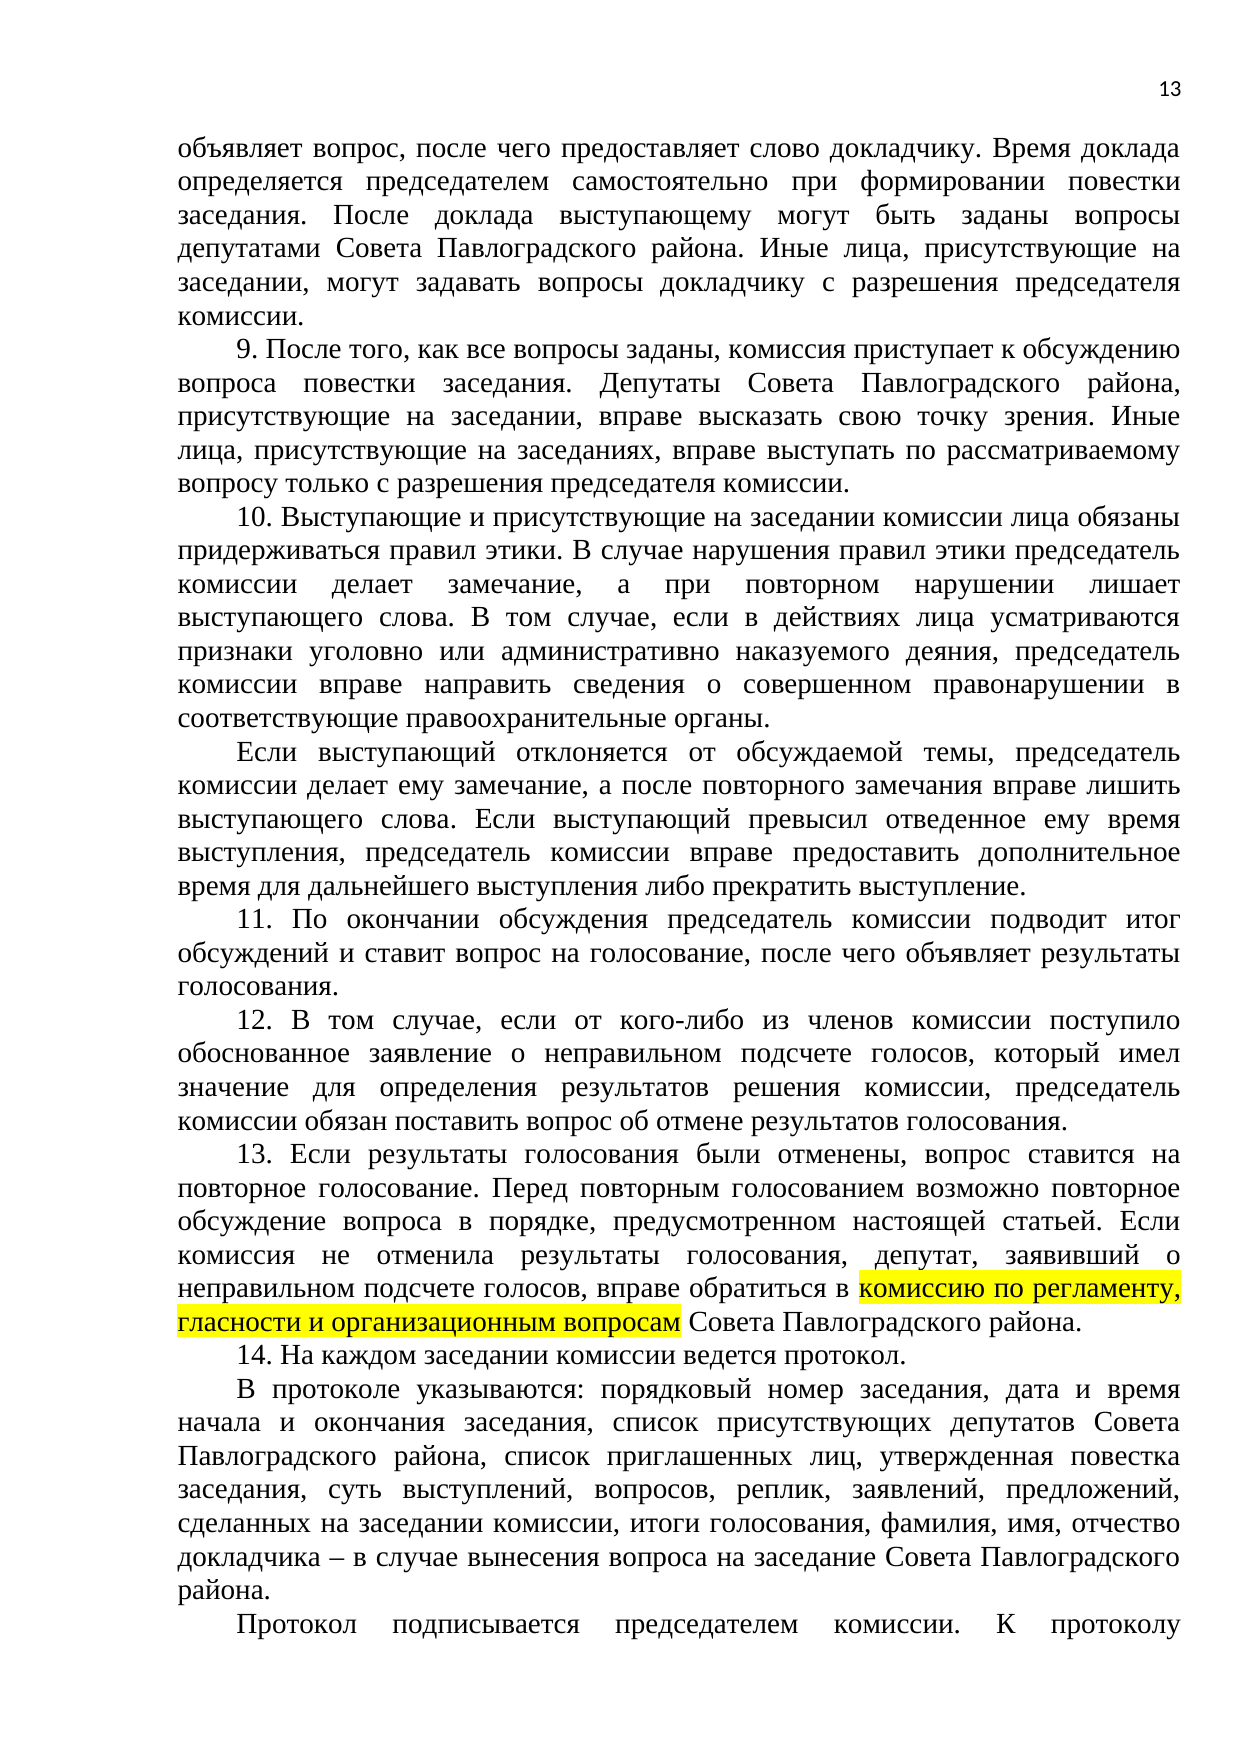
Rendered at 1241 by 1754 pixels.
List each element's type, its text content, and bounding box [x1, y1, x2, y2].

text 13. Если результаты голосования были отменены, вопрос ставится на повторное голосование. Перед повторным голосованием возможно повторное обсуждение вопроса в порядке, предусмотренном настоящей статьей. Если комиссия не отменила результаты голосования, депутат, заявивший о неправильном подсчете голосов, вправе обратиться в комиссию по регламенту, гласности и организационным вопросам Совета Павлоградского района. [177, 1136, 1181, 1337]
text 14. На каждом заседании комиссии ведется протокол. [177, 1337, 1181, 1371]
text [177, 1606, 1181, 1639]
text В протоколе указываются: порядковый номер заседания, дата и время начала и окончания заседания, список присутствующих депутатов Совета Павлоградского района, список приглашенных лиц, утвержденная повестка заседания, суть выступлений, вопросов, реплик, заявлений, предложений, сделанных на заседании комиссии, итоги голосования, фамилия, имя, отчество докладчика – в случае вынесения вопроса на заседание Совета Павлоградского района. [177, 1371, 1181, 1606]
text 10. Выступающие и присутствующие на заседании комиссии лица обязаны придерживаться правил этики. В случае нарушения правил этики председатель комиссии делает замечание, а при повторном нарушении лишает выступающего слова. В том случае, если в действиях лица усматриваются признаки уголовно или административно наказуемого деяния, председатель комиссии вправе направить сведения о совершенном правонарушении в соответствующие правоохранительные органы. [177, 499, 1181, 734]
text 11. По окончании обсуждения председатель комиссии подводит итог обсуждений и ставит вопрос на голосование, после чего объявляет результаты голосования. [177, 901, 1181, 1002]
text 12. В том случае, если от кого-либо из членов комиссии поступило обоснованное заявление о неправильном подсчете голосов, который имел значение для определения результатов решения комиссии, председатель комиссии обязан поставить вопрос об отмене результатов голосования. [177, 1002, 1181, 1136]
text Если выступающий отклоняется от обсуждаемой темы, председатель комиссии делает ему замечание, а после повторного замечания вправе лишить выступающего слова. Если выступающий превысил отведенное ему время выступления, председатель комиссии вправе предоставить дополнительное время для дальнейшего выступления либо прекратить выступление. [177, 734, 1181, 901]
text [177, 130, 1181, 331]
text 9. После того, как все вопросы заданы, комиссия приступает к обсуждению вопроса повестки заседания. Депутаты Совета Павлоградского района, присутствующие на заседании, вправе высказать свою точку зрения. Иные лица, присутствующие на заседаниях, вправе выступать по рассматриваемому вопросу только с разрешения председателя комиссии. [177, 331, 1181, 499]
